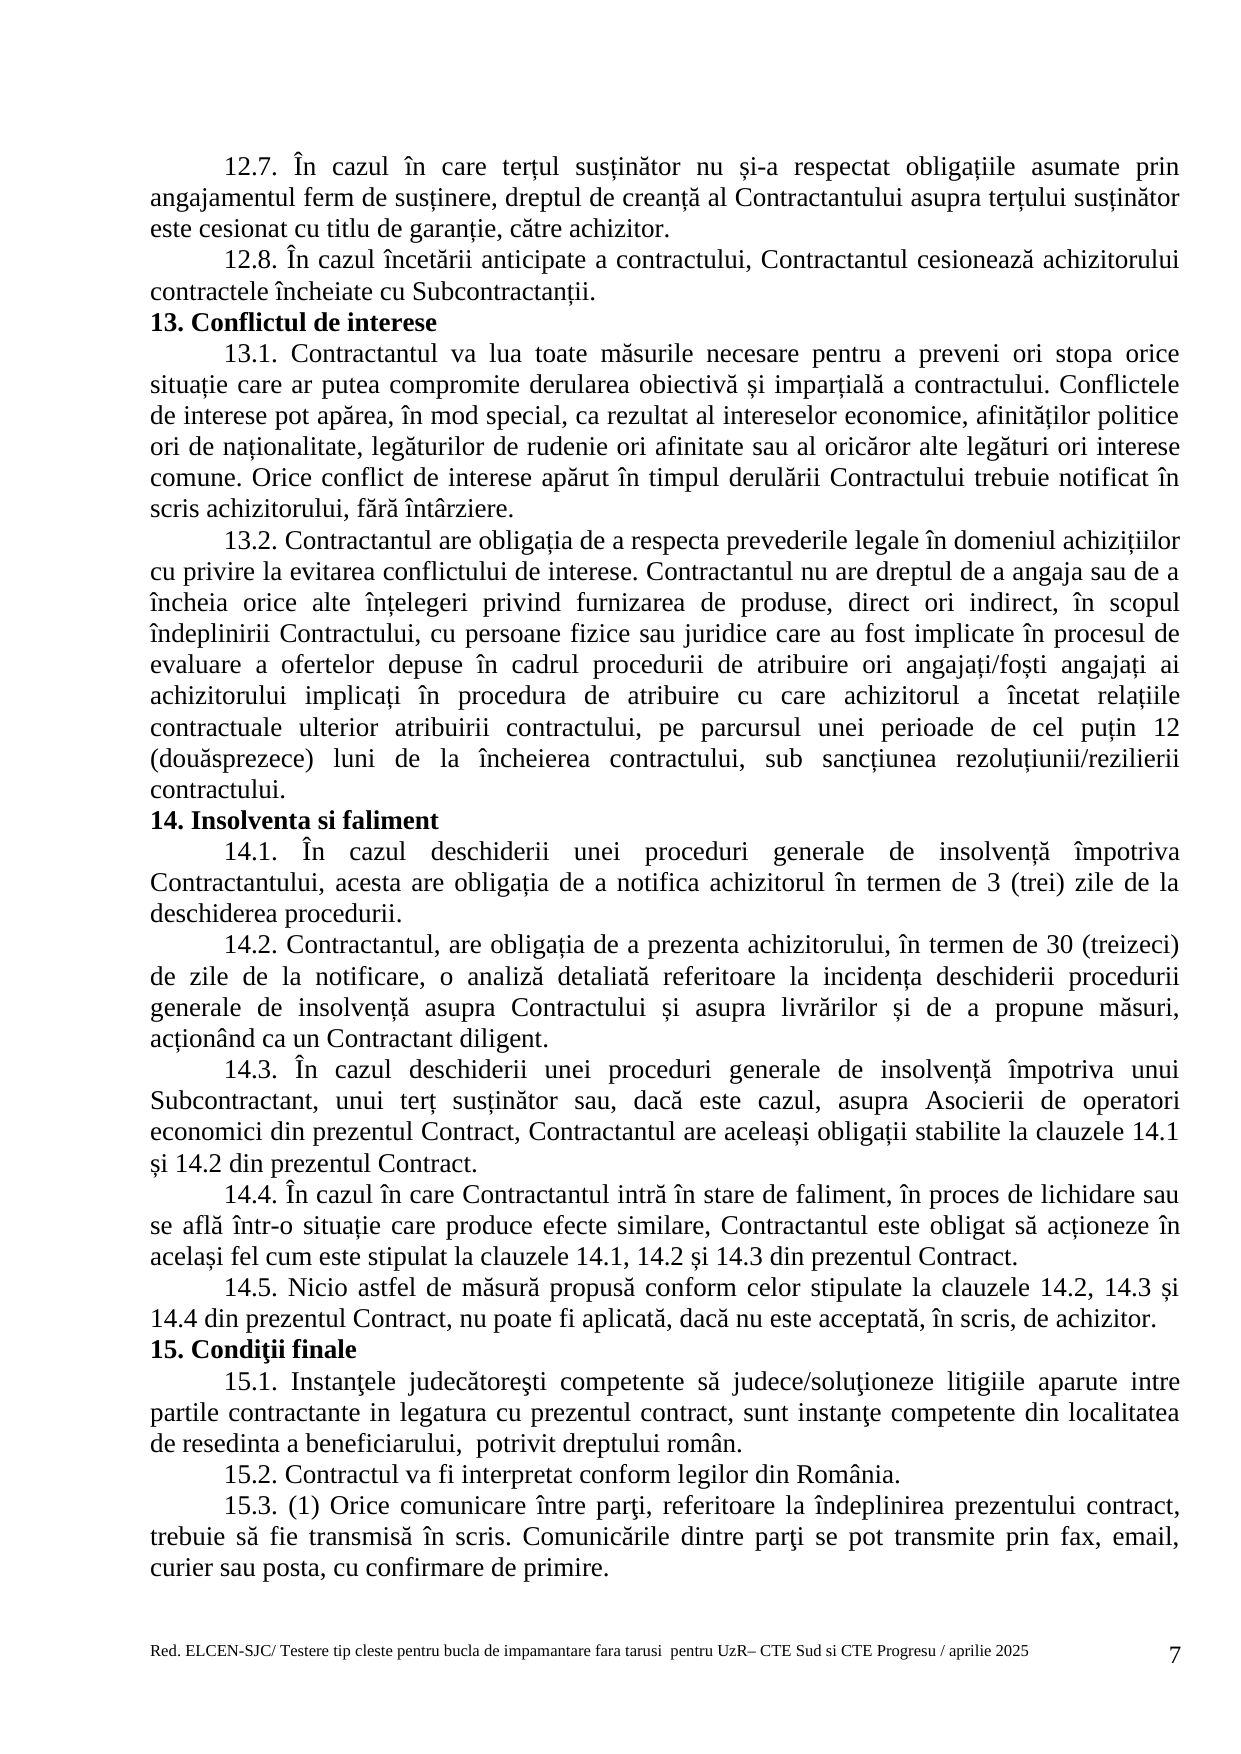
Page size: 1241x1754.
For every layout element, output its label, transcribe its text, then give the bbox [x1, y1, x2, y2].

text 15.1. Instanţele judecătoreşti competente să judece/soluţioneze litigiile aparute intre partile contractante in legatura cu prezentul contract, sunt instanţe competente din localitatea de resedinta a beneficiarului, potrivit dreptului român. [150, 1365, 1181, 1458]
text 15.2. Contractul va fi interpretat conform legilor din România. [150, 1458, 1181, 1489]
text 15. Condiţii finale [150, 1333, 1181, 1365]
list 13.1. Contractantul va lua toate măsurile necesare pentru a preveni ori stopa orice situație care ar putea compromite derularea obiectivă și imparțială a contractului. Conflictele de interese pot apărea, în mod special, ca rezultat al intereselor economice, afinităților politice ori de naționalitate, legăturilor de rudenie ori afinitate sau al oricăror alte legături ori interese comune. Orice conflict de interese apărut în timpul derulării Contractului trebuie notificat în scris achizitorului, fără întârziere. [150, 337, 1181, 524]
list 13. Conflictul de interese [150, 306, 1181, 337]
list 14.3. În cazul deschiderii unei proceduri generale de insolvență împotriva unui Subcontractant, unui terț susținător sau, dacă este cazul, asupra Asocierii de operatori economici din prezentul Contract, Contractantul are aceleași obligații stabilite la clauzele 14.1 și 14.2 din prezentul Contract. [150, 1053, 1181, 1178]
list 14.1. În cazul deschiderii unei proceduri generale de insolvență împotriva Contractantului, acesta are obligația de a notifica achizitorul în termen de 3 (trei) zile de la deschiderea procedurii. [150, 835, 1181, 929]
list 14.5. Nicio astfel de măsură propusă conform celor stipulate la clauzele 14.2, 14.3 și 14.4 din prezentul Contract, nu poate fi aplicată, dacă nu este acceptată, în scris, de achizitor. [150, 1271, 1181, 1333]
list 14.2. Contractantul, are obligația de a prezenta achizitorului, în termen de 30 (treizeci) de zile de la notificare, o analiză detaliată referitoare la incidența deschiderii procedurii generale de insolvență asupra Contractului și asupra livrărilor și de a propune măsuri, acționând ca un Contractant diligent. [150, 929, 1181, 1053]
text 12.7. În cazul în care terțul susținător nu și-a respectat obligațiile asumate prin angajamentul ferm de susținere, dreptul de creanță al Contractantului asupra terțului susținător este cesionat cu titlu de garanție, către achizitor. [150, 150, 1181, 243]
text 14. Insolventa si faliment [150, 804, 1181, 835]
text 12.8. În cazul încetării anticipate a contractului, Contractantul cesionează achizitorului contractele încheiate cu Subcontractanții. [150, 243, 1181, 306]
text 15.3. (1) Orice comunicare între parţi, referitoare la îndeplinirea prezentului contract, trebuie să fie transmisă în scris. Comunicările dintre parţi se pot transmite prin fax, email, curier sau posta, cu confirmare de primire. [150, 1489, 1181, 1583]
list 13.2. Contractantul are obligația de a respecta prevederile legale în domeniul achizițiilor cu privire la evitarea conflictului de interese. Contractantul nu are dreptul de a angaja sau de a încheia orice alte înțelegeri privind furnizarea de produse, direct ori indirect, în scopul îndeplinirii Contractului, cu persoane fizice sau juridice care au fost implicate în procesul de evaluare a ofertelor depuse în cadrul procedurii de atribuire ori angajați/foști angajați ai achizitorului implicați în procedura de atribuire cu care achizitorul a încetat relațiile contractuale ulterior atribuirii contractului, pe parcursul unei perioade de cel puțin 12 (douăsprezece) luni de la încheierea contractului, sub sancțiunea rezoluțiunii/rezilierii contractului. [150, 524, 1181, 804]
list 14.4. În cazul în care Contractantul intră în stare de faliment, în proces de lichidare sau se află într-o situație care produce efecte similare, Contractantul este obligat să acționeze în același fel cum este stipulat la clauzele 14.1, 14.2 și 14.3 din prezentul Contract. [150, 1178, 1181, 1271]
